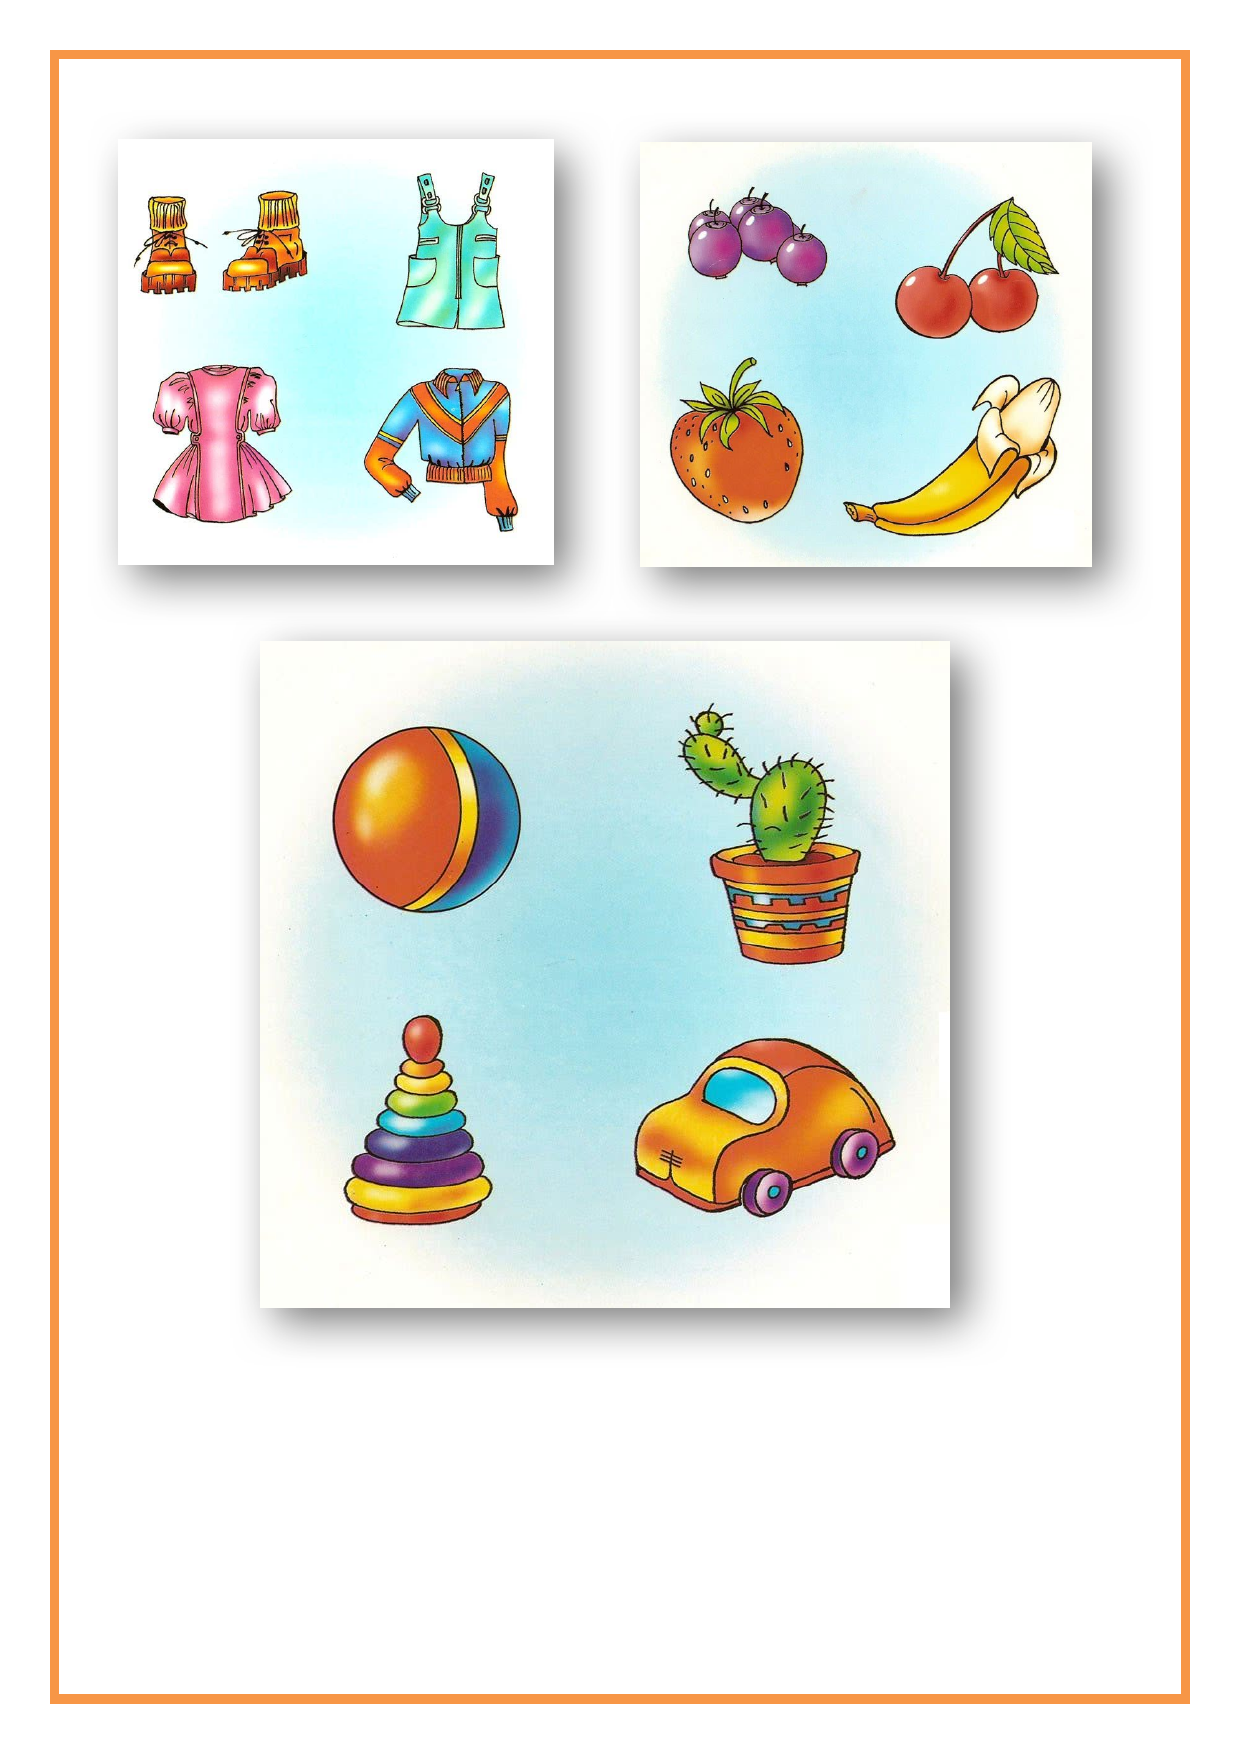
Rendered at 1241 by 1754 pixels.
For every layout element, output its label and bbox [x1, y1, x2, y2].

picture [118, 139, 554, 565]
picture [260, 641, 950, 1308]
picture [640, 142, 1092, 567]
